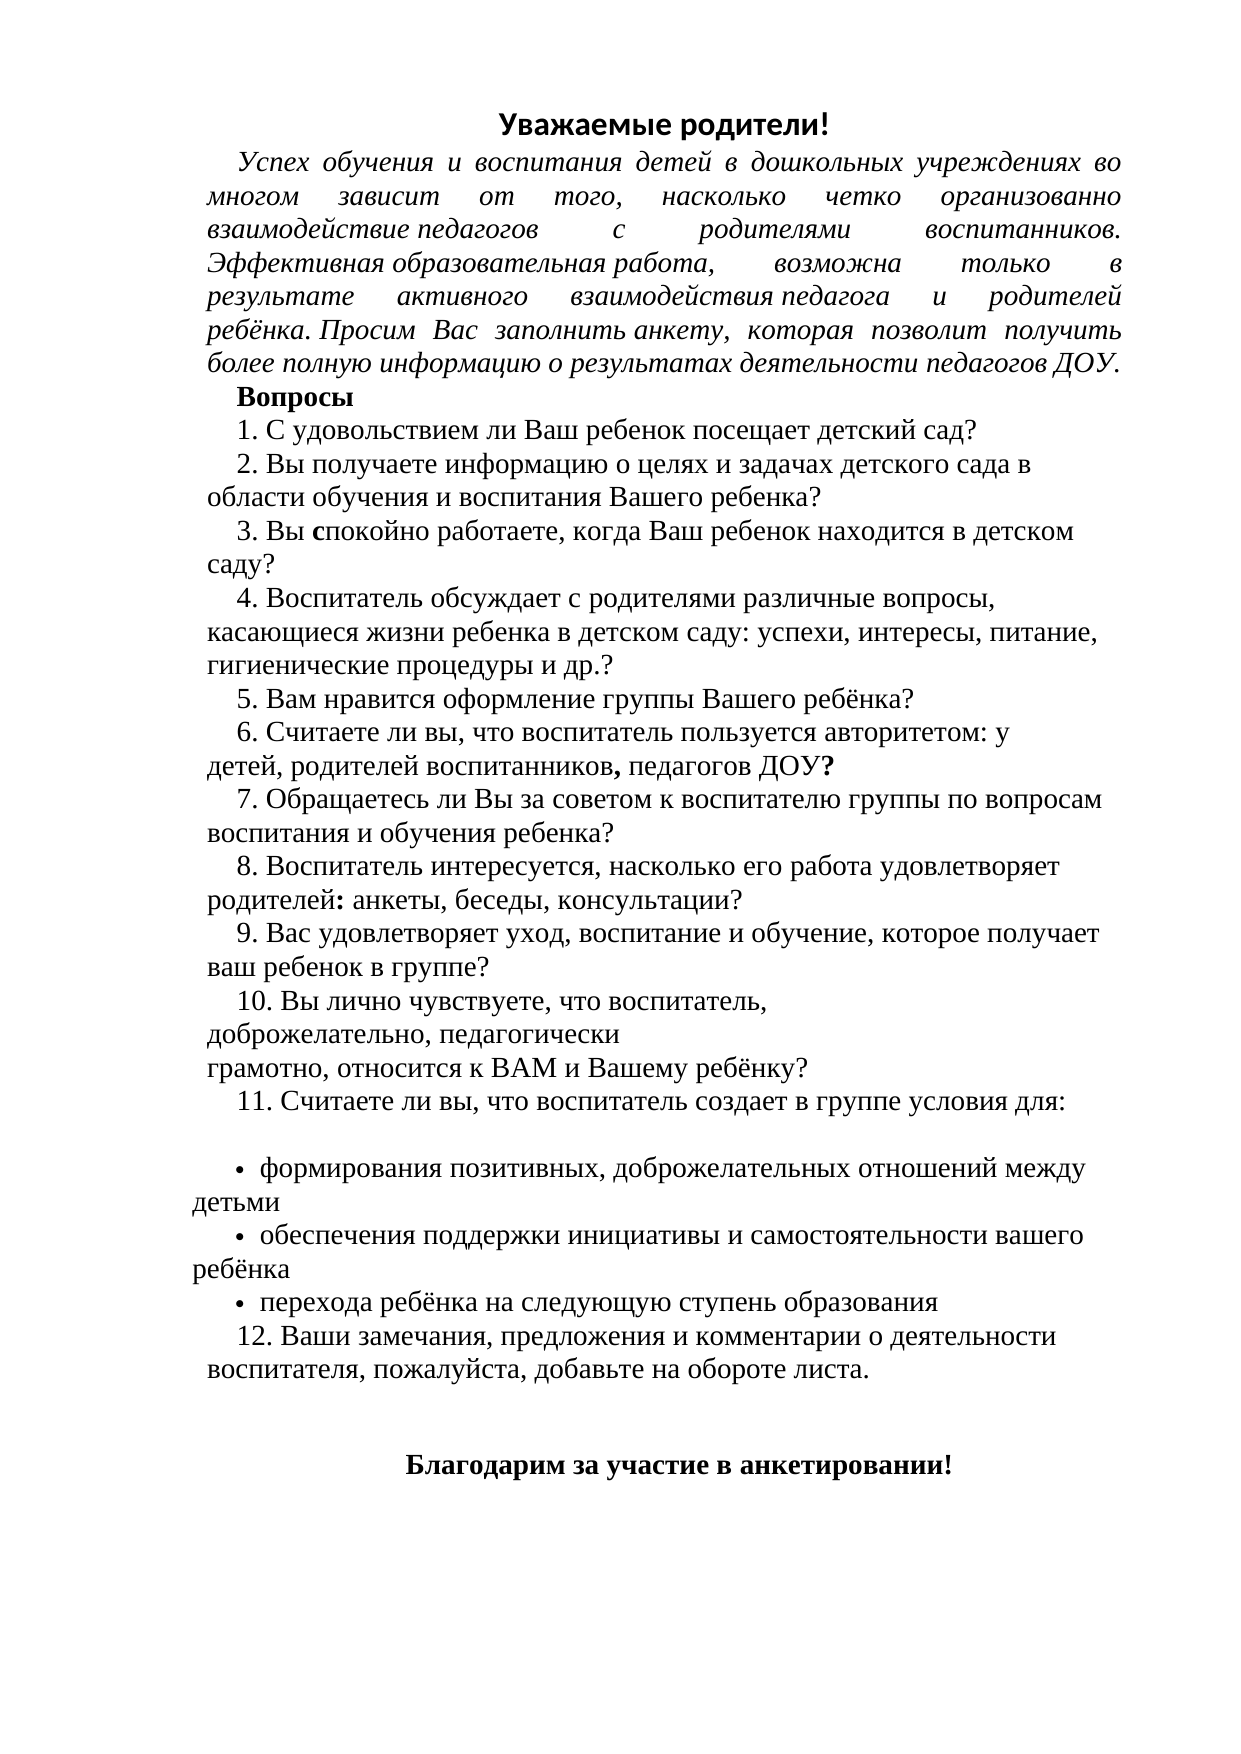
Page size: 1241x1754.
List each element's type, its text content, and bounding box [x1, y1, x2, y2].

list формирования позитивных, доброжелательных отношений между детьми [192, 1150, 1122, 1217]
text 4. Воспитатель обсуждает с родителями различные вопросы, касающиеся жизни ребенка в детском саду: успехи, интересы, питание, гигиенические процедуры и др.? [207, 580, 1122, 681]
text 11. Считаете ли вы, что воспитатель создает в группе условия для: [207, 1083, 1122, 1117]
text 6. Считаете ли вы, что воспитатель пользуется авторитетом: у детей, родителей воспитанников, педагогов ДОУ? [207, 714, 1122, 781]
text Успех обучения и воспитания детей в дошкольных учреждениях во многом зависит от того, насколько четко организованно взаимодействие педагогов с родителями воспитанников. Эффективная образовательная работа, возможна только в результате активного взаимодействия педагога и родителей ребёнка. Просим Вас заполнить анкету, которая позволит получить более полную информацию о результатах деятельности педагогов ДОУ. [207, 144, 1122, 379]
text грамотно, относится к ВАМ и Вашему ребёнку? [177, 1050, 1152, 1083]
text 3. Вы спокойно работаете, когда Ваш ребенок находится в детском саду? [207, 513, 1122, 580]
list перехода ребёнка на следующую ступень образования [192, 1284, 1122, 1318]
text Благодарим за участие в анкетировании! [207, 1447, 1122, 1480]
text Уважаемые родители! [177, 103, 1152, 144]
text 12. Ваши замечания, предложения и комментарии о деятельности воспитателя, пожалуйста, добавьте на обороте листа. [207, 1318, 1122, 1385]
text 2. Вы получаете информацию о целях и задачах детского сада в области обучения и воспитания Вашего ребенка? [207, 446, 1122, 513]
text 8. Воспитатель интересуется, насколько его работа удовлетворяет родителей: анкеты, беседы, консультации? [207, 848, 1122, 916]
text 7. Обращаетесь ли Вы за советом к воспитателю группы по вопросам воспитания и обучения ребенка? [207, 781, 1122, 848]
text 1. С удовольствием ли Ваш ребенок посещает детский сад? [207, 412, 1122, 446]
text 9. Вас удовлетворяет уход, воспитание и обучение, которое получает ваш ребенок в группе? [207, 916, 1122, 983]
text 5. Вам нравится оформление группы Вашего ребёнка? [207, 681, 1122, 714]
text 10. Вы лично чувствуете, что воспитатель, доброжелательно, педагогически [207, 983, 1152, 1050]
list обеспечения поддержки инициативы и самостоятельности вашего ребёнка [192, 1217, 1122, 1284]
text Вопросы [207, 379, 1122, 412]
